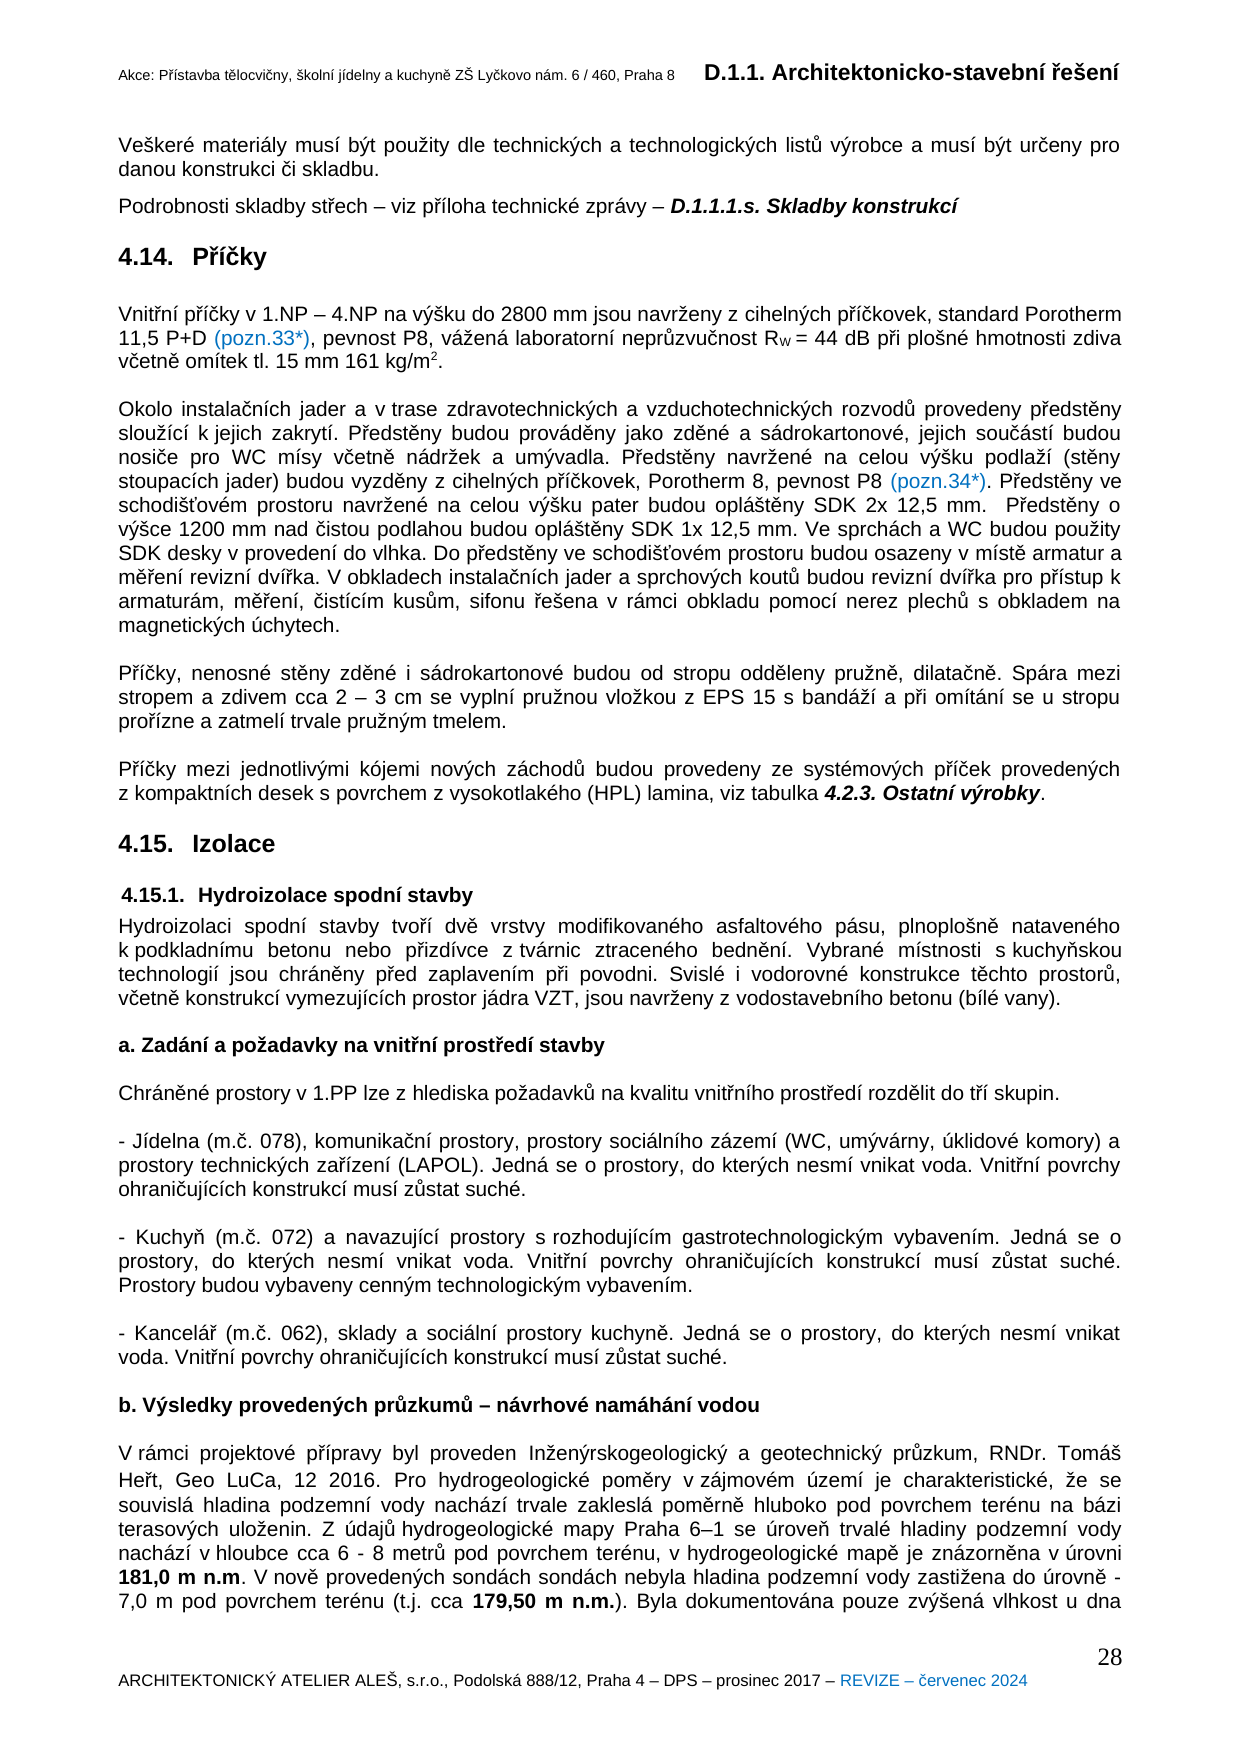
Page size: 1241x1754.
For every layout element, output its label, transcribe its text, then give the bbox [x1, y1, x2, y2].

text - Jídelna (m.č. 078), komunikační prostory, prostory sociálního zázemí (WC, umývárny, úklidové komory) a prostory technických zařízení (LAPOL). Jedná se o prostory, do kterých nesmí vnikat voda. Vnitřní povrchy ohraničujících konstrukcí musí zůstat suché. [118, 1129, 1122, 1201]
list Příčky [118, 242, 1122, 271]
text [118, 1441, 1122, 1613]
text Hydroizolaci spodní stavby tvoří dvě vrstvy modifikovaného asfaltového pásu, plnoplošně nataveného k podkladnímu betonu nebo přizdívce z tvárnic ztraceného bednění. Vybrané místnosti s kuchyňskou technologií jsou chráněny před zaplavením při povodni. Svislé i vodorovné konstrukce těchto prostorů, včetně konstrukcí vymezujících prostor jádra VZT, jsou navrženy z vodostavebního betonu (bílé vany). [118, 913, 1122, 1009]
text Příčky mezi jednotlivými kójemi nových záchodů budou provedeny ze systémových příček provedených z kompaktních desek s povrchem z vysokotlakého (HPL) lamina, viz tabulka 4.2.3. Ostatní výrobky. [118, 757, 1122, 804]
list Hydroizolace spodní stavby [121, 883, 1122, 907]
text Vnitřní příčky v 1.NP – 4.NP na výšku do 2800 mm jsou navrženy z cihelných příčkovek, standard Porotherm 11,5 P+D (pozn.33*), pevnost P8, vážená laboratorní neprůzvučnost RW = 44 dB při plošné hmotnosti zdiva včetně omítek tl. 15 mm 161 kg/m2. [118, 301, 1122, 373]
text a. Zadání a požadavky na vnitřní prostředí stavby [118, 1033, 1122, 1057]
text Veškeré materiály musí být použity dle technických a technologických listů výrobce a musí být určeny pro danou konstrukci či skladbu. [118, 133, 1122, 181]
text Podrobnosti skladby střech – viz příloha technické zprávy – D.1.1.1.s. Skladby konstrukcí [118, 193, 1122, 217]
text b. Výsledky provedených průzkumů – návrhové namáhání vodou [118, 1393, 1122, 1417]
text Okolo instalačních jader a v trase zdravotechnických a vzduchotechnických rozvodů provedeny předstěny sloužící k jejich zakrytí. Předstěny budou prováděny jako zděné a sádrokartonové, jejich součástí budou nosiče pro WC mísy včetně nádržek a umývadla. Předstěny navržené na celou výšku podlaží (stěny stoupacích jader) budou vyzděny z cihelných příčkovek, Porotherm 8, pevnost P8 (pozn.34*). Předstěny ve schodišťovém prostoru navržené na celou výšku pater budou opláštěny SDK 2x 12,5 mm. Předstěny o výšce 1200 mm nad čistou podlahou budou opláštěny SDK 1x 12,5 mm. Ve sprchách a WC budou použity SDK desky v provedení do vlhka. Do předstěny ve schodišťovém prostoru budou osazeny v místě armatur a měření revizní dvířka. V obkladech instalačních jader a sprchových koutů budou revizní dvířka pro přístup k armaturám, měření, čistícím kusům, sifonu řešena v rámci obkladu pomocí nerez plechů s obkladem na magnetických úchytech. [118, 397, 1122, 637]
text Příčky, nenosné stěny zděné i sádrokartonové budou od stropu odděleny pružně, dilatačně. Spára mezi stropem a zdivem cca 2 – 3 cm se vyplní pružnou vložkou z EPS 15 s bandáží a při omítání se u stropu prořízne a zatmelí trvale pružným tmelem. [118, 661, 1122, 733]
list Izolace [118, 829, 1122, 858]
text Chráněné prostory v 1.PP lze z hlediska požadavků na kvalitu vnitřního prostředí rozdělit do tří skupin. [118, 1081, 1122, 1105]
text - Kancelář (m.č. 062), sklady a sociální prostory kuchyně. Jedná se o prostory, do kterých nesmí vnikat voda. Vnitřní povrchy ohraničujících konstrukcí musí zůstat suché. [118, 1321, 1122, 1369]
text - Kuchyň (m.č. 072) a navazující prostory s rozhodujícím gastrotechnologickým vybavením. Jedná se o prostory, do kterých nesmí vnikat voda. Vnitřní povrchy ohraničujících konstrukcí musí zůstat suché. Prostory budou vybaveny cenným technologickým vybavením. [118, 1225, 1122, 1297]
